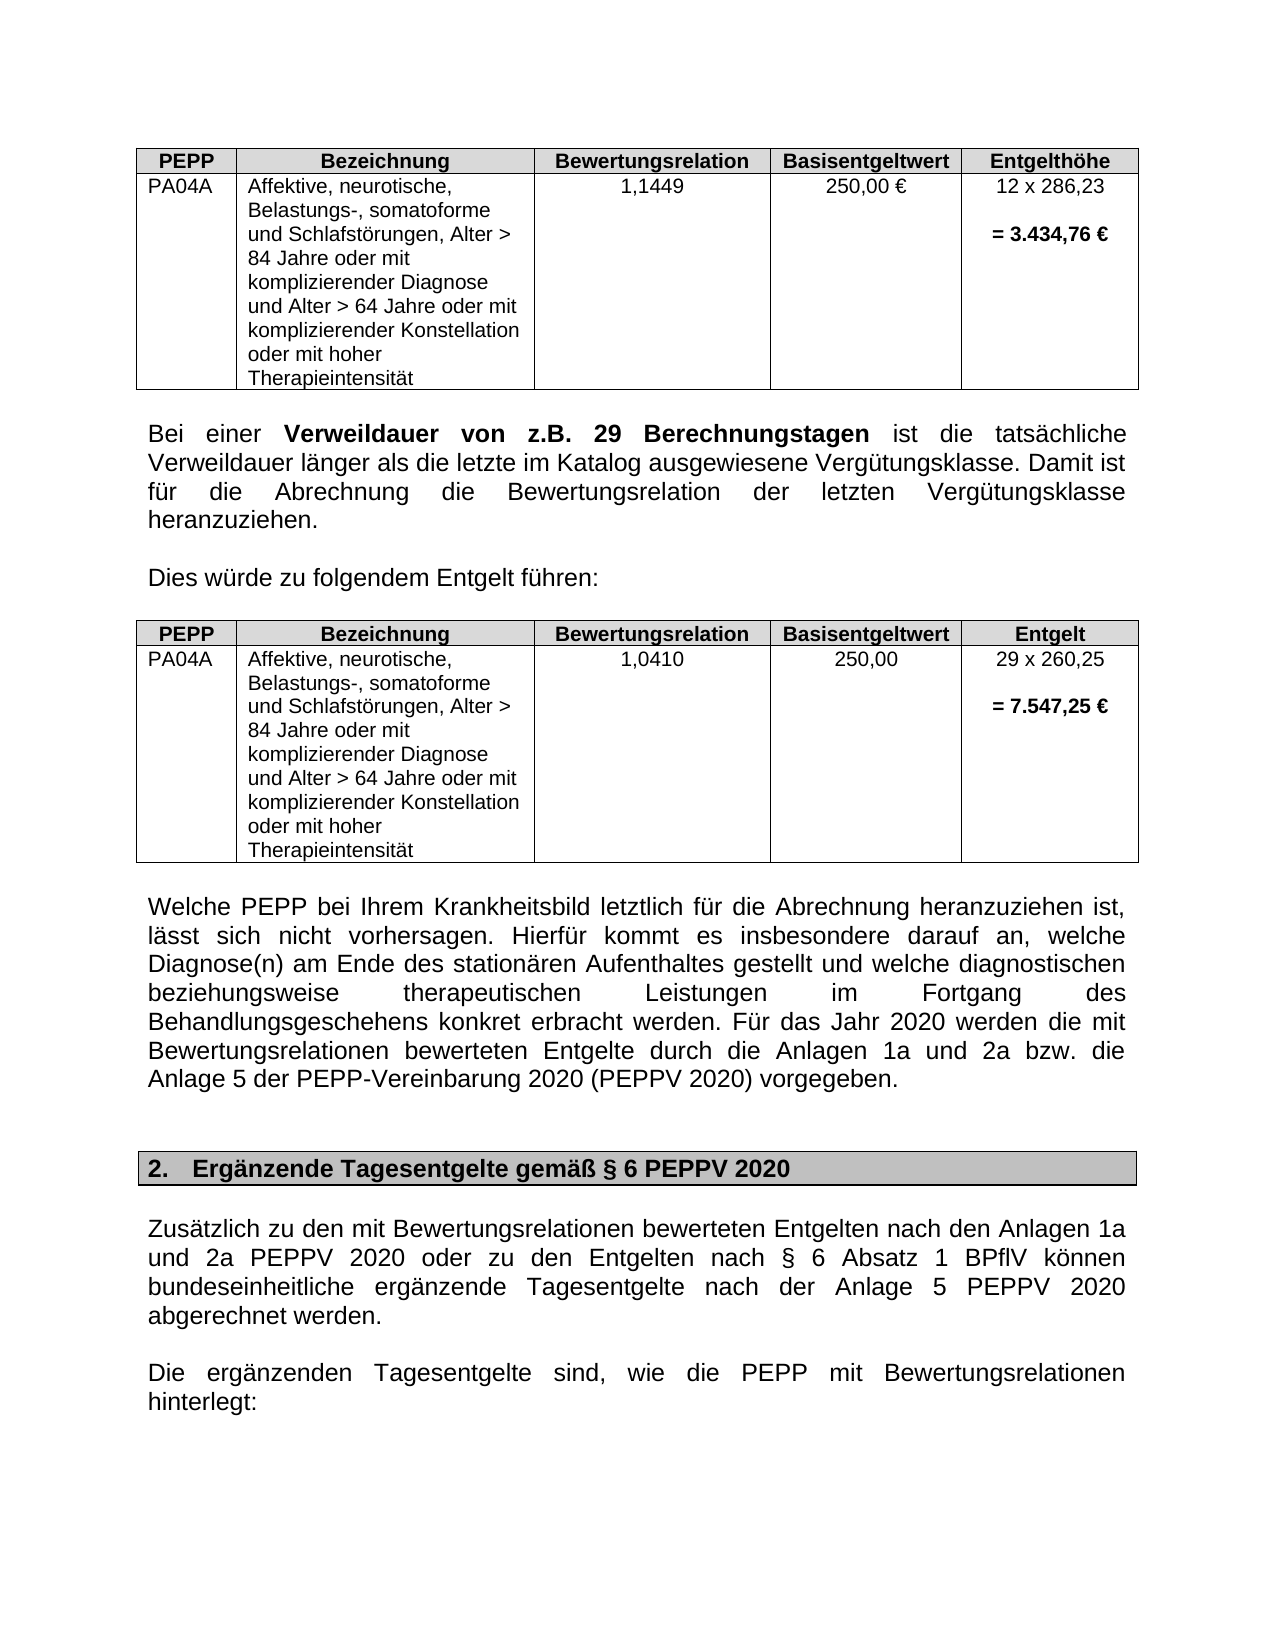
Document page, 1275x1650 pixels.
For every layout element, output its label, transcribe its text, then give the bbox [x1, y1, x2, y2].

text Dies würde zu folgendem Entgelt führen: [148, 563, 1127, 592]
text Zusätzlich zu den mit Bewertungsrelationen bewerteten Entgelten nach den Anlagen 1a und 2a PEPPV 2020 oder zu den Entgelten nach § 6 Absatz 1 BPflV können bundeseinheitliche ergänzende Tagesentgelte nach der Anlage 5 PEPPV 2020 abgerechnet werden. [148, 1214, 1127, 1329]
table_cell 250,00 [771, 646, 961, 862]
table_header Basisentgeltwert [771, 149, 961, 173]
table_cell 1,0410 [535, 646, 770, 862]
text Bei einer Verweildauer von z.B. 29 Berechnungstagen ist die tatsächliche Verweildauer länger als die letzte im Katalog ausgewiesene Vergütungsklasse. Damit ist für die Abrechnung die Bewertungsrelation der letzten Vergütungsklasse heranzuziehen. [148, 419, 1127, 534]
text Die ergänzenden Tagesentgelte sind, wie die PEPP mit Bewertungsrelationen hinterlegt: [148, 1358, 1127, 1416]
table_header PEPP [137, 621, 236, 645]
table_cell PA04A [137, 646, 236, 862]
table_header Bezeichnung [237, 621, 534, 645]
table_cell 29 x 260,25 = 7.547,25 € [962, 646, 1138, 862]
table_header Bewertungsrelation [535, 621, 770, 645]
table_header Basisentgeltwert [771, 621, 961, 645]
table_cell 12 x 286,23 = 3.434,76 € [962, 174, 1138, 389]
table_cell 250,00 € [771, 174, 961, 389]
table_header Bewertungsrelation [535, 149, 770, 173]
table_cell Affektive, neurotische, Belastungs-, somatoforme und Schlafstörungen, Alter > 84 Jahre oder mit komplizierender Diagnose und Alter > 64 Jahre oder mit komplizierender Konstellation oder mit hoher Therapieintensität [237, 646, 534, 862]
subtitle Welche PEPP bei Ihrem Krankheitsbild letztlich für die Abrechnung heranzuziehen ist, lässt sich nicht vorhersagen. Hierfür kommt es insbesondere darauf an, welche Diagnose(n) am Ende des stationären Aufenthaltes gestellt und welche diagnostischen beziehungsweise therapeutischen Leistungen im Fortgang des Behandlungsgeschehens konkret erbracht werden. Für das Jahr 2020 werden die mit Bewertungsrelationen bewerteten Entgelte durch die Anlagen 1a und 2a bzw. die Anlage 5 der PEPP-Vereinbarung 2020 (PEPPV 2020) vorgegeben. [148, 892, 1127, 1093]
table_header Bezeichnung [237, 149, 534, 173]
table_header PEPP [137, 149, 236, 173]
table_cell PA04A [137, 174, 236, 389]
table_header Entgelt [962, 621, 1138, 645]
text 2. Ergänzende Tagesentgelte gemäß § 6 PEPPV 2020 [139, 1152, 1136, 1184]
table_cell 1,1449 [535, 174, 770, 389]
table_header Entgelthöhe [962, 149, 1138, 173]
table_cell Affektive, neurotische, Belastungs-, somatoforme und Schlafstörungen, Alter > 84 Jahre oder mit komplizierender Diagnose und Alter > 64 Jahre oder mit komplizierender Konstellation oder mit hoher Therapieintensität [237, 174, 534, 389]
